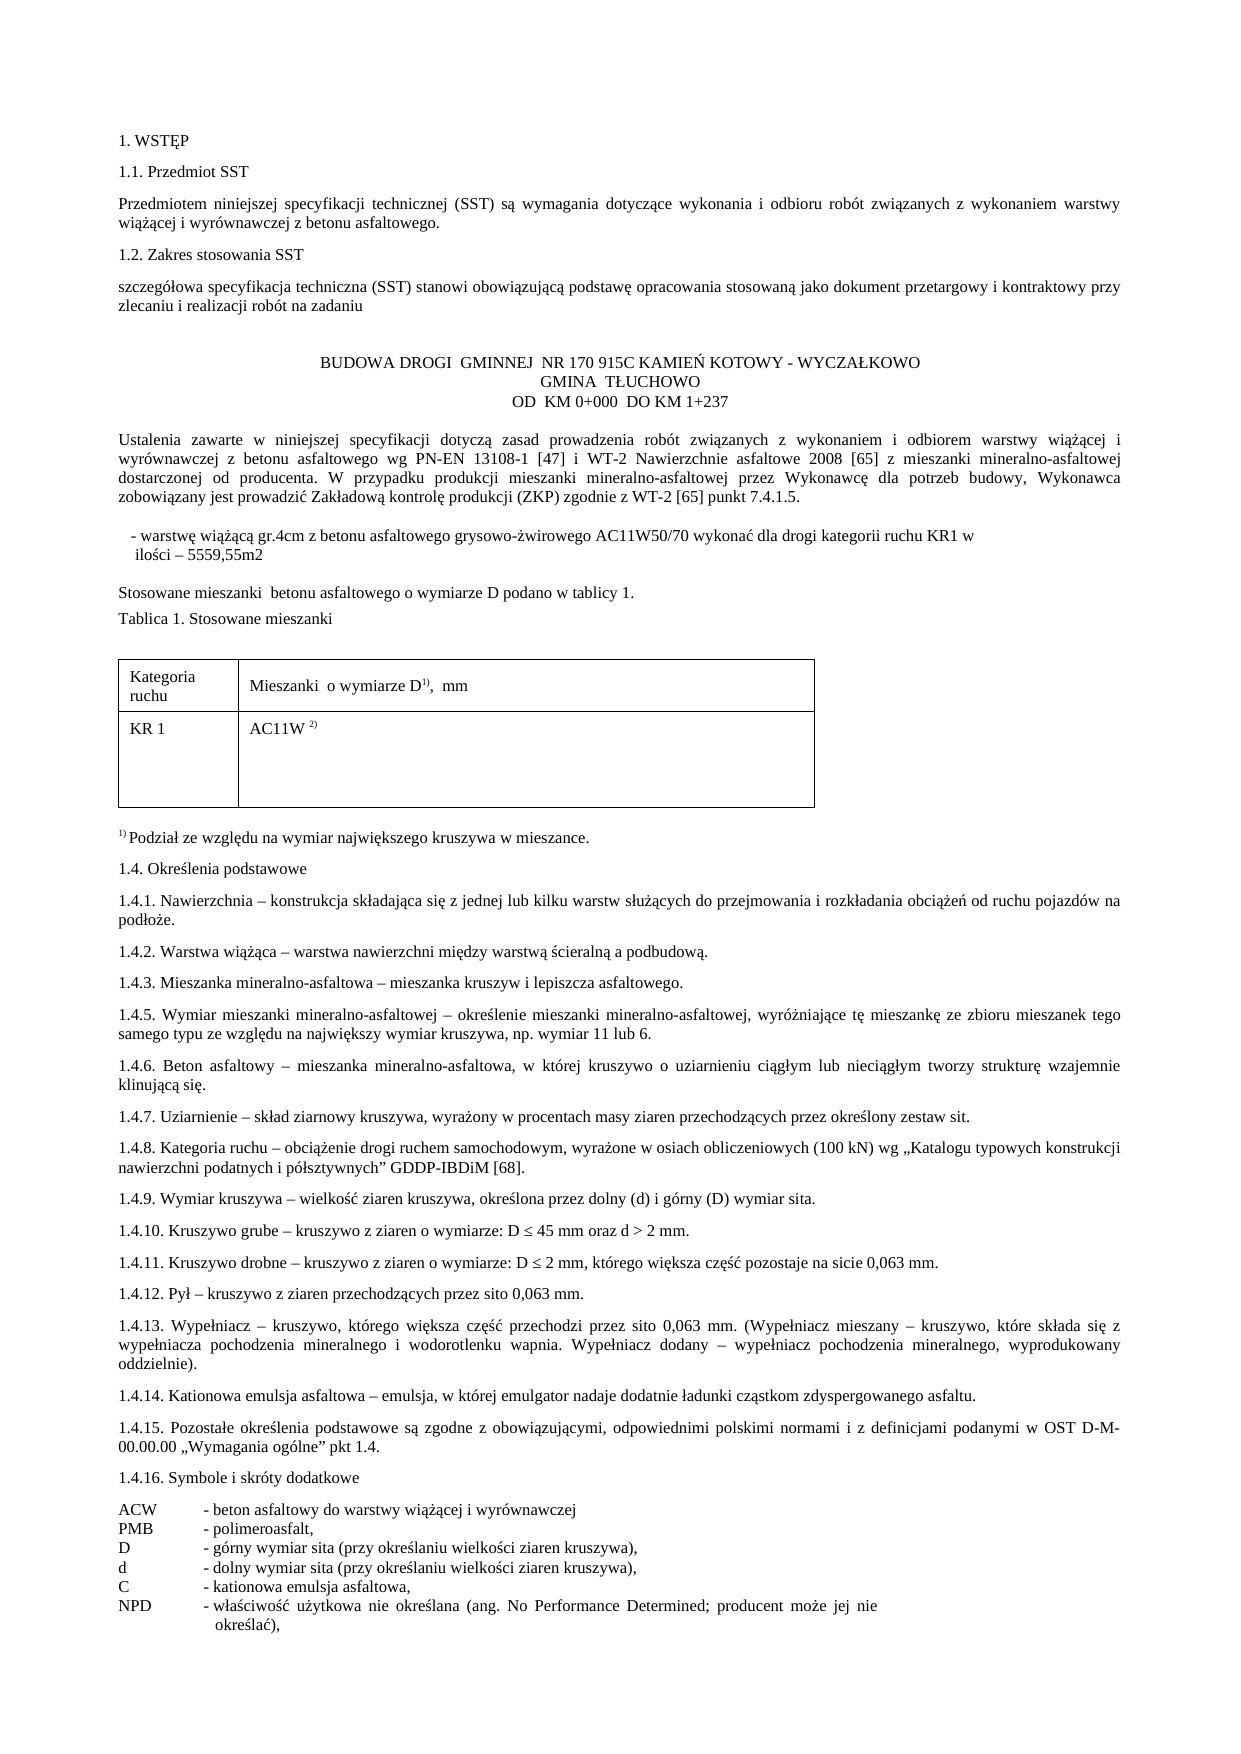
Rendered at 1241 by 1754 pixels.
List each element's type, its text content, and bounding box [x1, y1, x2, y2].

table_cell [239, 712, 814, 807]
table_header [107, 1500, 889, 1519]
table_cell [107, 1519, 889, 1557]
text Ustalenia zawarte w niniejszej specyfikacji dotyczą zasad prowadzenia robót związanych z wykonaniem i odbiorem warstwy wiążącej i wyrównawczej z betonu asfaltowego wg PN-EN 13108-1 [47] i WT-2 Nawierzchnie asfaltowe 2008 [65] z mieszanki mineralno-asfaltowej dostarczonej od producenta. W przypadku produkcji mieszanki mineralno-asfaltowej przez Wykonawcę dla potrzeb budowy, Wykonawca zobowiązany jest prowadzić Zakładową kontrolę produkcji (ZKP) zgodnie z WT-2 [65] punkt 7.4.1.5. [118, 430, 1122, 506]
text Przedmiotem niniejszej specyfikacji technicznej (SST) są wymagania dotyczące wykonania i odbioru robót związanych z wykonaniem warstwy wiążącej i wyrównawczej z betonu asfaltowego. [118, 194, 1122, 232]
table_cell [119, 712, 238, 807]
text 1. WSTĘP [118, 131, 1122, 150]
text 1.4.3. Mieszanka mineralno-asfaltowa – mieszanka kruszyw i lepiszcza asfaltowego. [118, 973, 1122, 992]
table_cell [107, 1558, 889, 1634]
text Tablica 1. Stosowane mieszanki [118, 608, 1122, 628]
text Stosowane mieszanki betonu asfaltowego o wymiarze D podano w tablicy 1. [118, 583, 1122, 602]
text 1.4.8. Kategoria ruchu – obciążenie drogi ruchem samochodowym, wyrażone w osiach obliczeniowych (100 kN) wg „Katalogu typowych konstrukcji nawierzchni podatnych i półsztywnych” GDDP-IBDiM [68]. [118, 1138, 1122, 1177]
text 1.4. Określenia podstawowe [118, 859, 1122, 878]
text 1.2. Zakres stosowania SST [118, 245, 1122, 264]
text 1.4.13. Wypełniacz – kruszywo, którego większa część przechodzi przez sito 0,063 mm. (Wypełniacz mieszany – kruszywo, które składa się z wypełniacza pochodzenia mineralnego i wodorotlenku wapnia. Wypełniacz dodany – wypełniacz pochodzenia mineralnego, wyprodukowany oddzielnie). [118, 1316, 1122, 1373]
text szczegółowa specyfikacja techniczna (SST) stanowi obowiązującą podstawę opracowania stosowaną jako dokument przetargowy i kontraktowy przy zlecaniu i realizacji robót na zadaniu [118, 276, 1122, 315]
subtitle OD KM 0+000 DO KM 1+237 [118, 391, 1122, 411]
text 1.4.5. Wymiar mieszanki mineralno-asfaltowej – określenie mieszanki mineralno-asfaltowej, wyróżniające tę mieszankę ze zbioru mieszanek tego samego typu ze względu na największy wymiar kruszywa, np. wymiar 11 lub 6. [118, 1005, 1122, 1043]
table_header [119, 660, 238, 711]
text 1.4.16. Symbole i skróty dodatkowe [118, 1468, 1122, 1487]
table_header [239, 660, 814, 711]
subtitle GMINA TŁUCHOWO [118, 372, 1122, 391]
subtitle BUDOWA DROGI GMINNEJ NR 170 915C KAMIEŃ KOTOWY - WYCZAŁKOWO [118, 353, 1122, 372]
text - warstwę wiążącą gr.4cm z betonu asfaltowego grysowo-żwirowego AC11W50/70 wykonać dla drogi kategorii ruchu KR1 w [118, 526, 1122, 545]
text 1.1. Przedmiot SST [118, 162, 1122, 181]
text 1.4.10. Kruszywo grube – kruszywo z ziaren o wymiarze: D ≤ 45 mm oraz d > 2 mm. [118, 1221, 1122, 1240]
text 1.4.14. Kationowa emulsja asfaltowa – emulsja, w której emulgator nadaje dodatnie ładunki cząstkom zdyspergowanego asfaltu. [118, 1386, 1122, 1405]
text 1.4.6. Beton asfaltowy – mieszanka mineralno-asfaltowa, w której kruszywo o uziarnieniu ciągłym lub nieciągłym tworzy strukturę wzajemnie klinującą się. [118, 1056, 1122, 1094]
text 1.4.1. Nawierzchnia – konstrukcja składająca się z jednej lub kilku warstw służących do przejmowania i rozkładania obciążeń od ruchu pojazdów na podłoże. [118, 891, 1122, 929]
text 1.4.12. Pył – kruszywo z ziaren przechodzących przez sito 0,063 mm. [118, 1284, 1122, 1303]
text 1.4.7. Uziarnienie – skład ziarnowy kruszywa, wyrażony w procentach masy ziaren przechodzących przez określony zestaw sit. [118, 1107, 1122, 1126]
text 1.4.15. Pozostałe określenia podstawowe są zgodne z obowiązującymi, odpowiednimi polskimi normami i z definicjami podanymi w OST D-M-00.00.00 „Wymagania ogólne” pkt 1.4. [118, 1417, 1122, 1456]
text 1.4.9. Wymiar kruszywa – wielkość ziaren kruszywa, określona przez dolny (d) i górny (D) wymiar sita. [118, 1189, 1122, 1208]
text 1.4.2. Warstwa wiążąca – warstwa nawierzchni między warstwą ścieralną a podbudową. [118, 942, 1122, 961]
text 1) Podział ze względu na wymiar największego kruszywa w mieszance. [118, 827, 1122, 847]
text 1.4.11. Kruszywo drobne – kruszywo z ziaren o wymiarze: D ≤ 2 mm, którego większa część pozostaje na sicie 0,063 mm. [118, 1252, 1122, 1272]
text ilości – 5559,55m2 [118, 545, 1122, 564]
